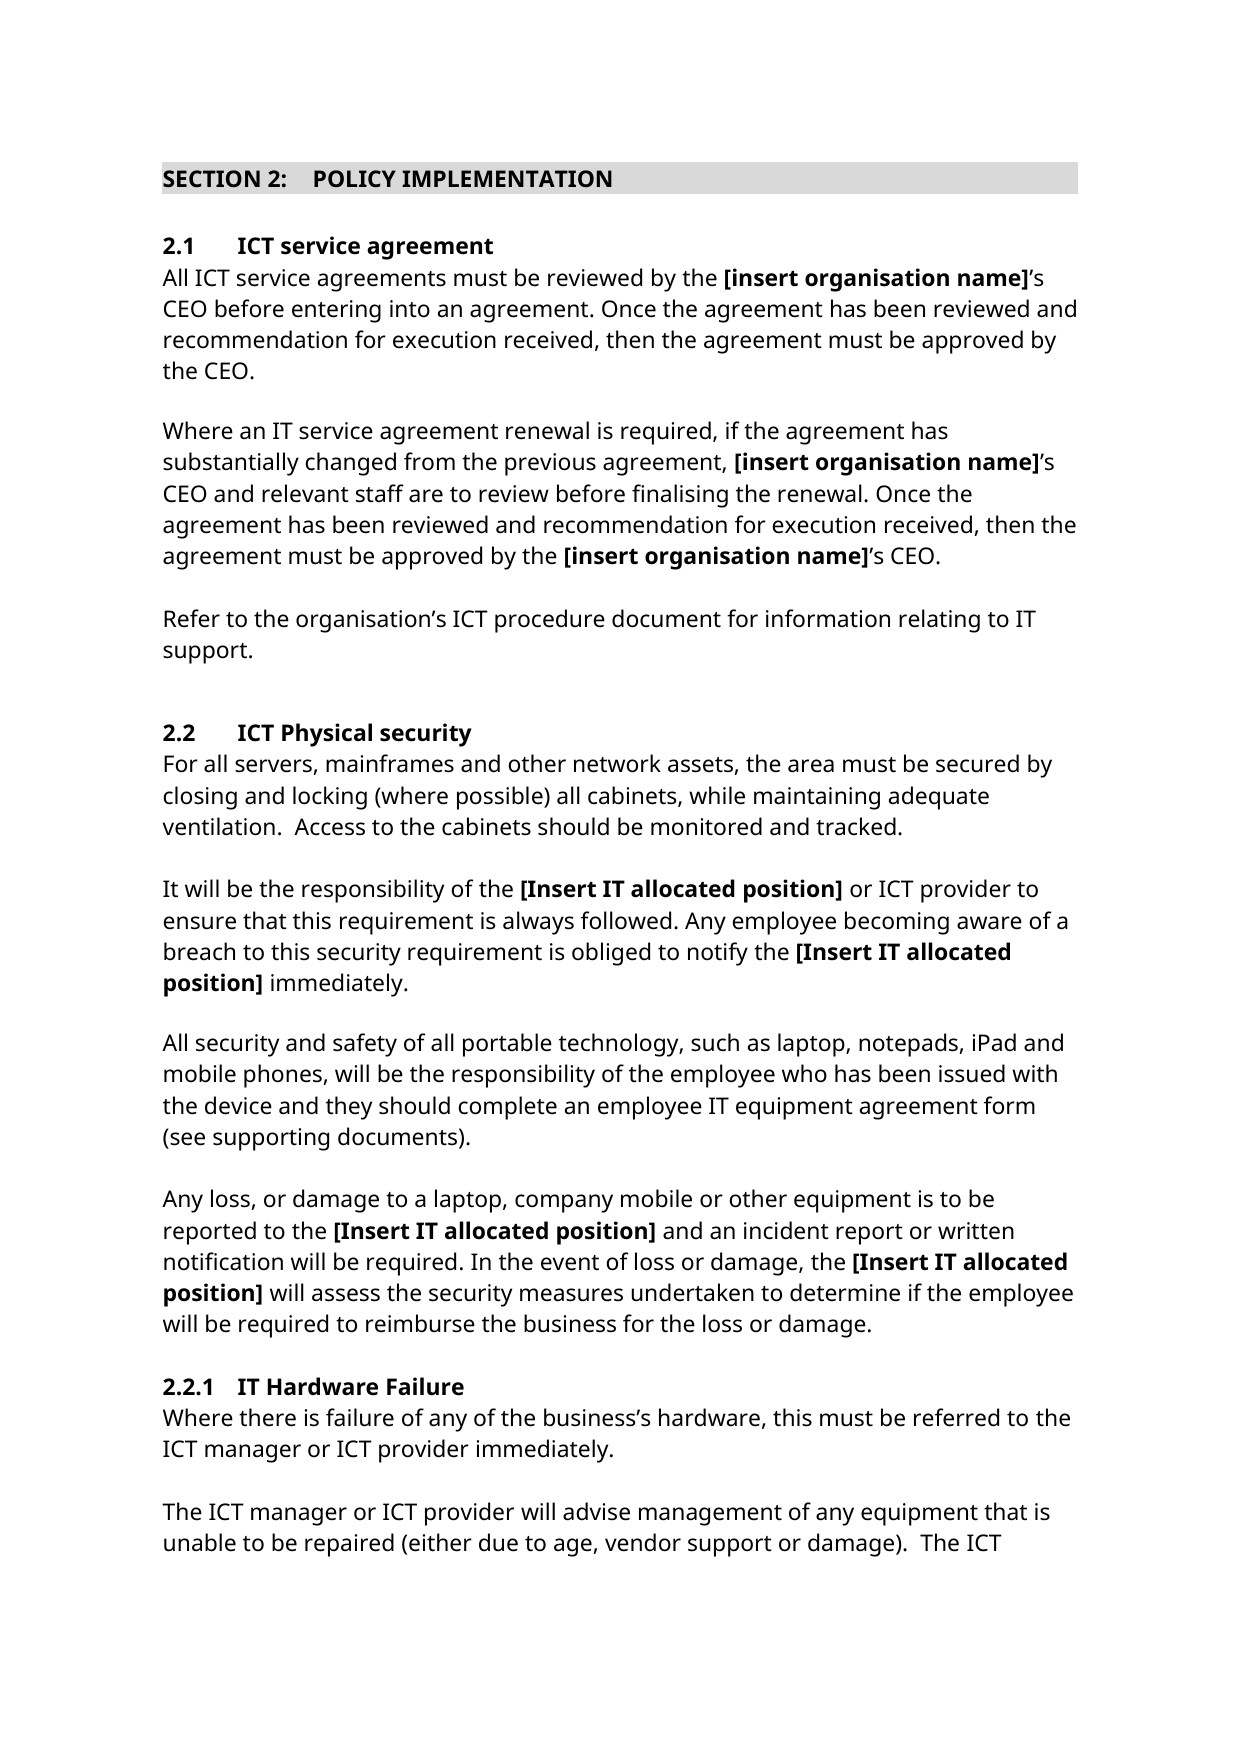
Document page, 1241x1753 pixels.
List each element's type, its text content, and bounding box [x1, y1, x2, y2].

text Refer to the organisation’s ICT procedure document for information relating to IT support. [162, 603, 1078, 665]
text Where there is failure of any of the business’s hardware, this must be referred to the ICT manager or ICT provider immediately. [162, 1402, 1078, 1464]
text For all servers, mainframes and other network assets, the area must be secured by closing and locking (where possible) all cabinets, while maintaining adequate ventilation. Access to the cabinets should be monitored and tracked. [162, 748, 1078, 842]
text 2.2.1 IT Hardware Failure [162, 1371, 1078, 1402]
text All ICT service agreements must be reviewed by the [insert organisation name]’s CEO before entering into an agreement. Once the agreement has been reviewed and recommendation for execution received, then the agreement must be approved by the CEO. [162, 261, 1078, 415]
text Where an IT service agreement renewal is required, if the agreement has substantially changed from the previous agreement, [insert organisation name]’s CEO and relevant staff are to review before finalising the renewal. Once the agreement has been reviewed and recommendation for execution received, then the agreement must be approved by the [insert organisation name]’s CEO. [162, 415, 1078, 571]
text All security and safety of all portable technology, such as laptop, notepads, iPad and mobile phones, will be the responsibility of the employee who has been issued with the device and they should complete an employee IT equipment agreement form (see supporting documents). Any loss, or damage to a laptop, company mobile or other equipment is to be reported to the [Insert IT allocated position] and an incident report or written notification will be required. In the event of loss or damage, the [Insert IT allocated position] will assess the security measures undertaken to determine if the employee will be required to reimburse the business for the loss or damage. [162, 1027, 1078, 1339]
text It will be the responsibility of the [Insert IT allocated position] or ICT provider to ensure that this requirement is always followed. Any employee becoming aware of a breach to this security requirement is obliged to notify the [Insert IT allocated position] immediately. [162, 873, 1078, 1027]
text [162, 1496, 1078, 1558]
subtitle 2.1 ICT service agreement [162, 230, 1078, 261]
subtitle SECTION 2: POLICY IMPLEMENTATION [162, 162, 1078, 194]
subtitle 2.2 ICT Physical security [162, 717, 1078, 748]
